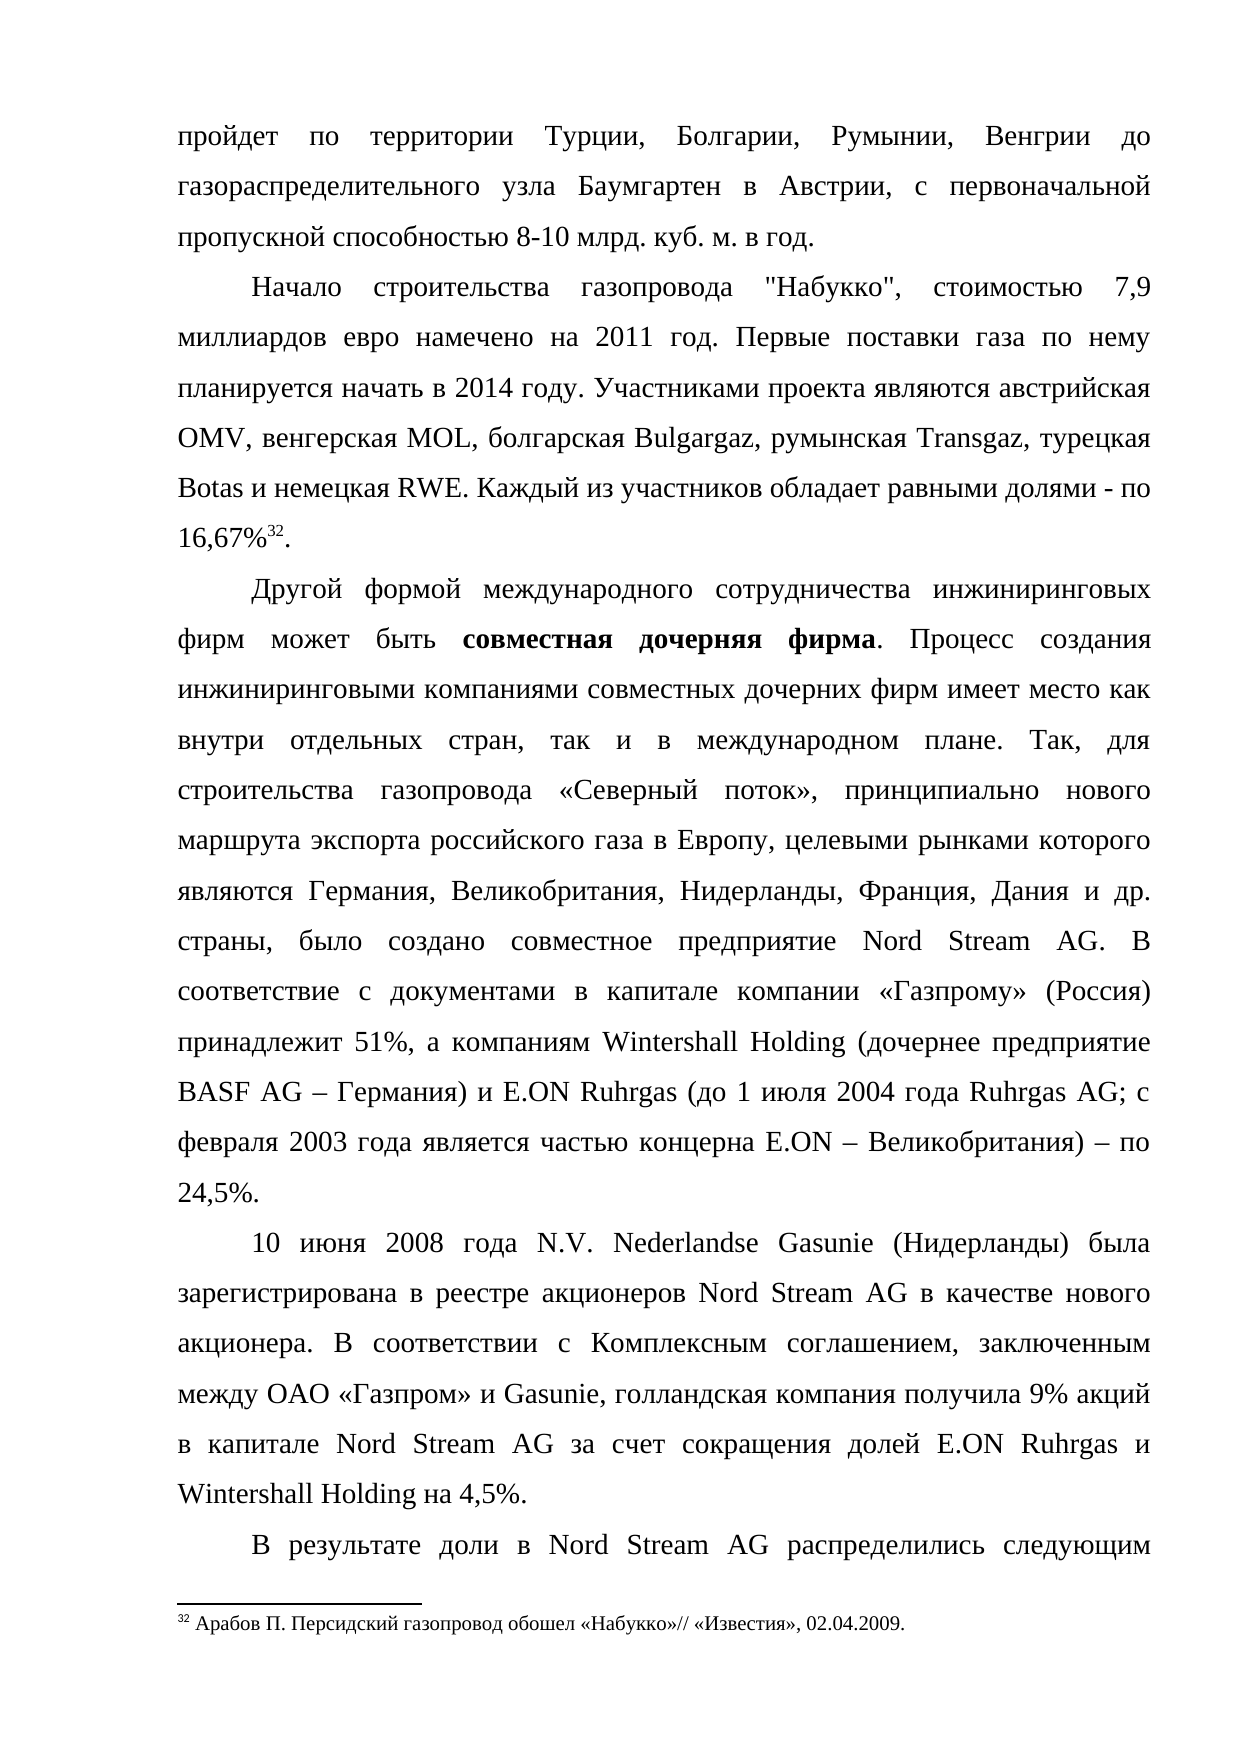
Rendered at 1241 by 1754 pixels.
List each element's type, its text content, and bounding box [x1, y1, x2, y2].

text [177, 118, 1152, 252]
text Начало строительства газопровода "Набукко", стоимостью 7,9 миллиардов евро намечено на 2011 год. Первые поставки газа по нему планируется начать в 2014 году. Участниками проекта являются австрийская OMV, венгерская MOL, болгарская Bulgargaz, румынская Transgaz, турецкая Botas и немецкая RWE. Каждый из участников обладает равными долями - по 16,67%. [177, 269, 1152, 554]
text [177, 1527, 1152, 1560]
text 10 июня 2008 года N.V. Nederlandse Gasunie (Нидерланды) была зарегистрирована в реестре акционеров Nord Stream AG в качестве нового акционера. В соответствии с Комплексным соглашением, заключенным между ОАО «Газпром» и Gasunie, голландская компания получила 9% акций в капитале Nord Stream AG за счет сокращения долей E.ON Ruhrgas и Wintershall Holding на 4,5%. [177, 1225, 1152, 1510]
text Другой формой международного сотрудничества инжиниринговых фирм может быть совместная дочерняя фирма. Процесс создания инжиниринговыми компаниями совместных дочерних фирм имеет место как внутри отдельных стран, так и в международном плане. Так, для строительства газопровода «Северный поток», принципиально нового маршрута экспорта российского газа в Европу, целевыми рынками которого являются Германия, Великобритания, Нидерланды, Франция, Дания и др. страны, было создано совместное предприятие Nord Stream AG. В соответствие с документами в капитале компании «Газпрому» (Россия) принадлежит 51%, а компаниям Wintershall Holding (дочернее предприятие BASF AG – Германия) и E.ON Ruhrgas (до 1 июля 2004 года Ruhrgas AG; с февраля 2003 года является частью концерна E.ON – Великобритания) – по 24,5%. [177, 571, 1152, 1208]
